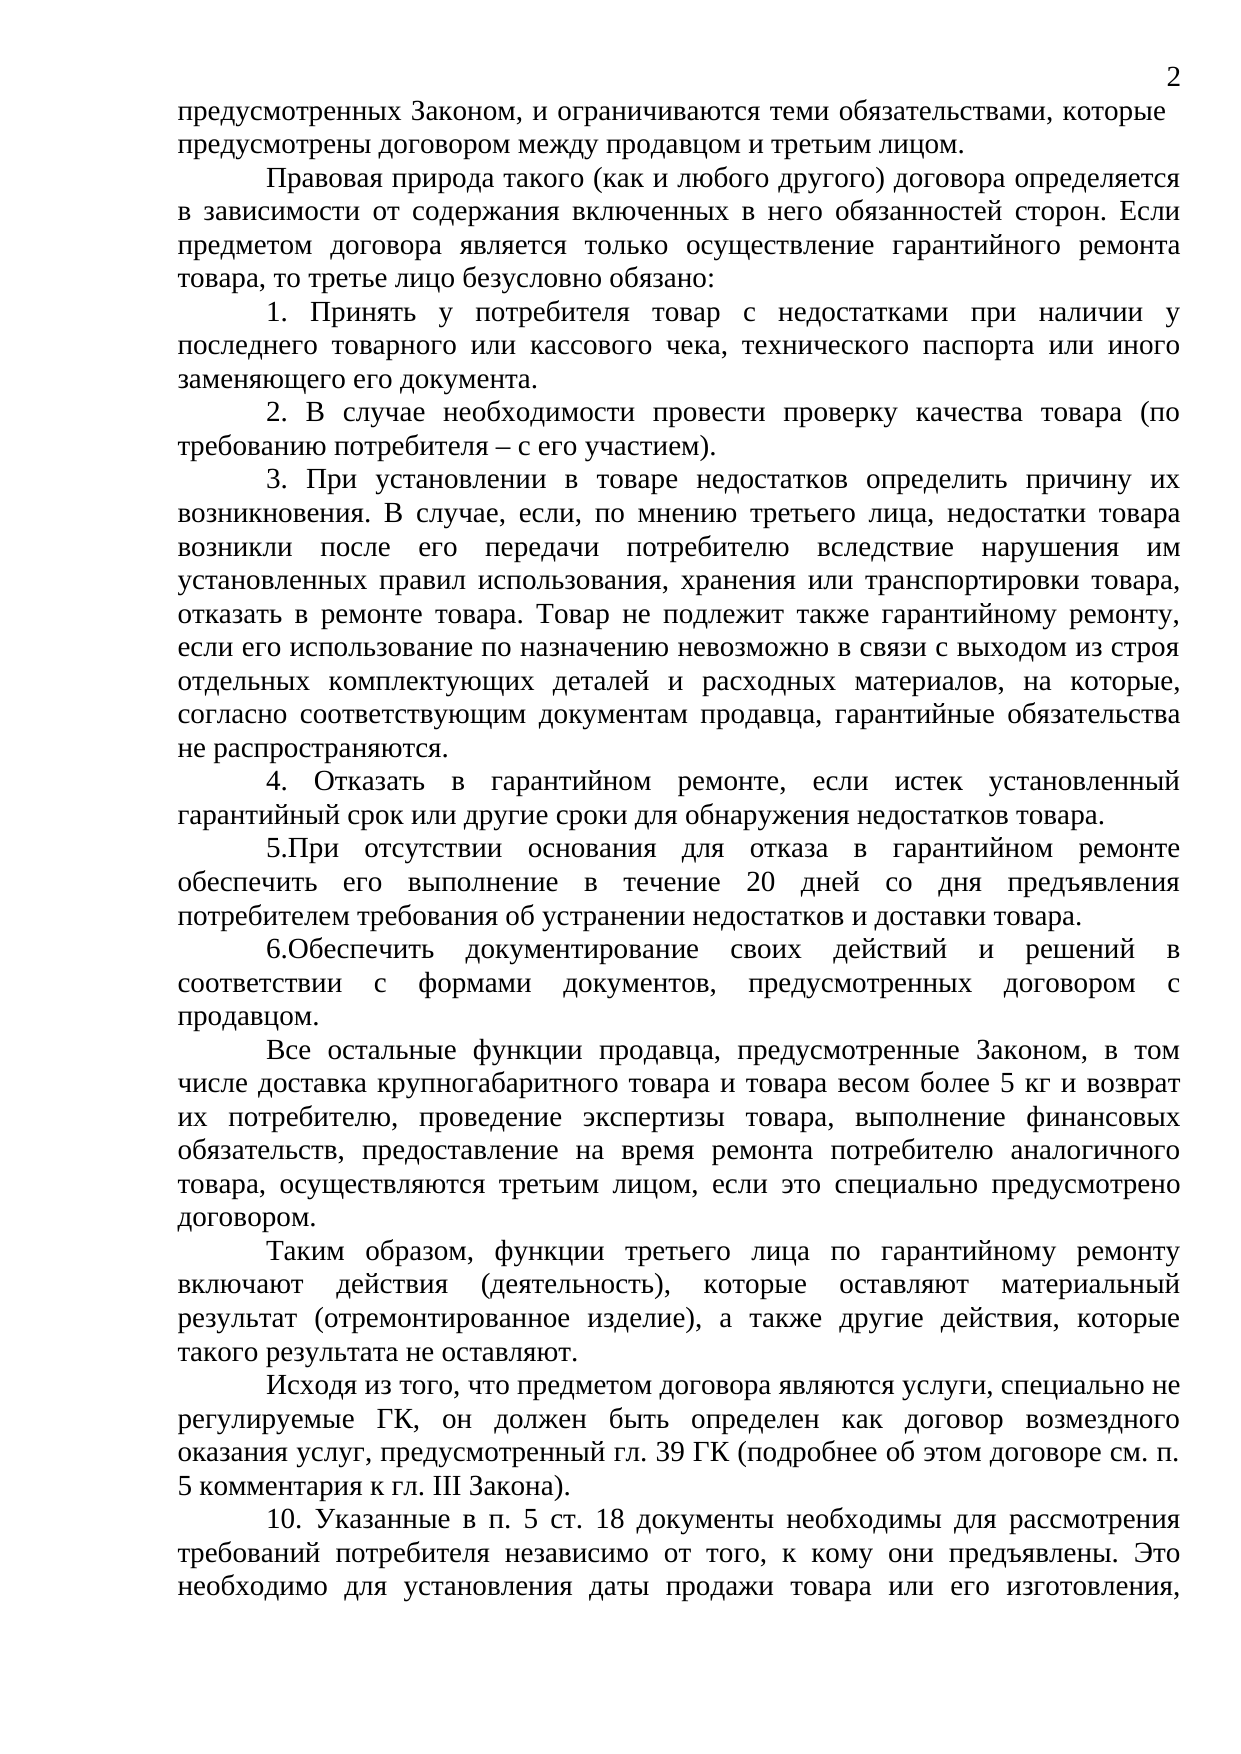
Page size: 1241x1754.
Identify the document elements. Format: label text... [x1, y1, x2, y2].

text Таким образом, функции третьего лица по гарантийному ремонту включают действия (деятельность), которые оставляют материальный результат (отремонтированное изделие), а также другие действия, которые такого результата не оставляют. [177, 1233, 1181, 1367]
text 1. Принять у потребителя товар с недостатками при наличии у последнего товарного или кассового чека, технического паспорта или иного заменяющего его документа. [177, 294, 1181, 394]
text 2. В случае необходимости провести проверку качества товара (по требованию потребителя – с его участием). [177, 394, 1181, 462]
text 5.При отсутствии основания для отказа в гарантийном ремонте обеспечить его выполнение в течение 20 дней со дня предъявления потребителем требования об устранении недостатков и доставки товара. [177, 831, 1181, 931]
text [177, 1501, 1181, 1602]
text Правовая природа такого (как и любого другого) договора определяется в зависимости от содержания включенных в него обязанностей сторон. Если предметом договора является только осуществление гарантийного ремонта товара, то третье лицо безусловно обязано: [177, 160, 1181, 294]
text Исходя из того, что предметом договора являются услуги, специально не регулируемые ГК, он должен быть определен как договор возмездного оказания услуг, предусмотренный гл. 39 ГК (подробнее об этом договоре см. п. 5 комментария к гл. III Закона). [177, 1367, 1181, 1501]
text 4. Отказать в гарантийном ремонте, если истек установленный гарантийный срок или другие сроки для обнаружения недостатков товара. [177, 763, 1181, 831]
text 3. При установлении в товаре недостатков определить причину их возникновения. В случае, если, по мнению третьего лица, недостатки товара возникли после его передачи потребителю вследствие нарушения им установленных правил использования, хранения или транспортировки товара, отказать в ремонте товара. Товар не подлежит также гарантийному ремонту, если его использование по назначению невозможно в связи с выходом из строя отдельных комплектующих деталей и расходных материалов, на которые, согласно соответствующим документам продавца, гарантийные обязательства не распространяются. [177, 462, 1181, 763]
text Все остальные функции продавца, предусмотренные Законом, в том числе доставка крупногабаритного товара и товара весом более 5 кг и возврат их потребителю, проведение экспертизы товара, выполнение финансовых обязательств, предоставление на время ремонта потребителю аналогичного товара, осуществляются третьим лицом, если это специально предусмотрено договором. [177, 1032, 1181, 1233]
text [177, 93, 1181, 160]
text 6.Обеспечить документирование своих действий и решений в соответствии с формами документов, предусмотренных договором с продавцом. [177, 931, 1181, 1032]
